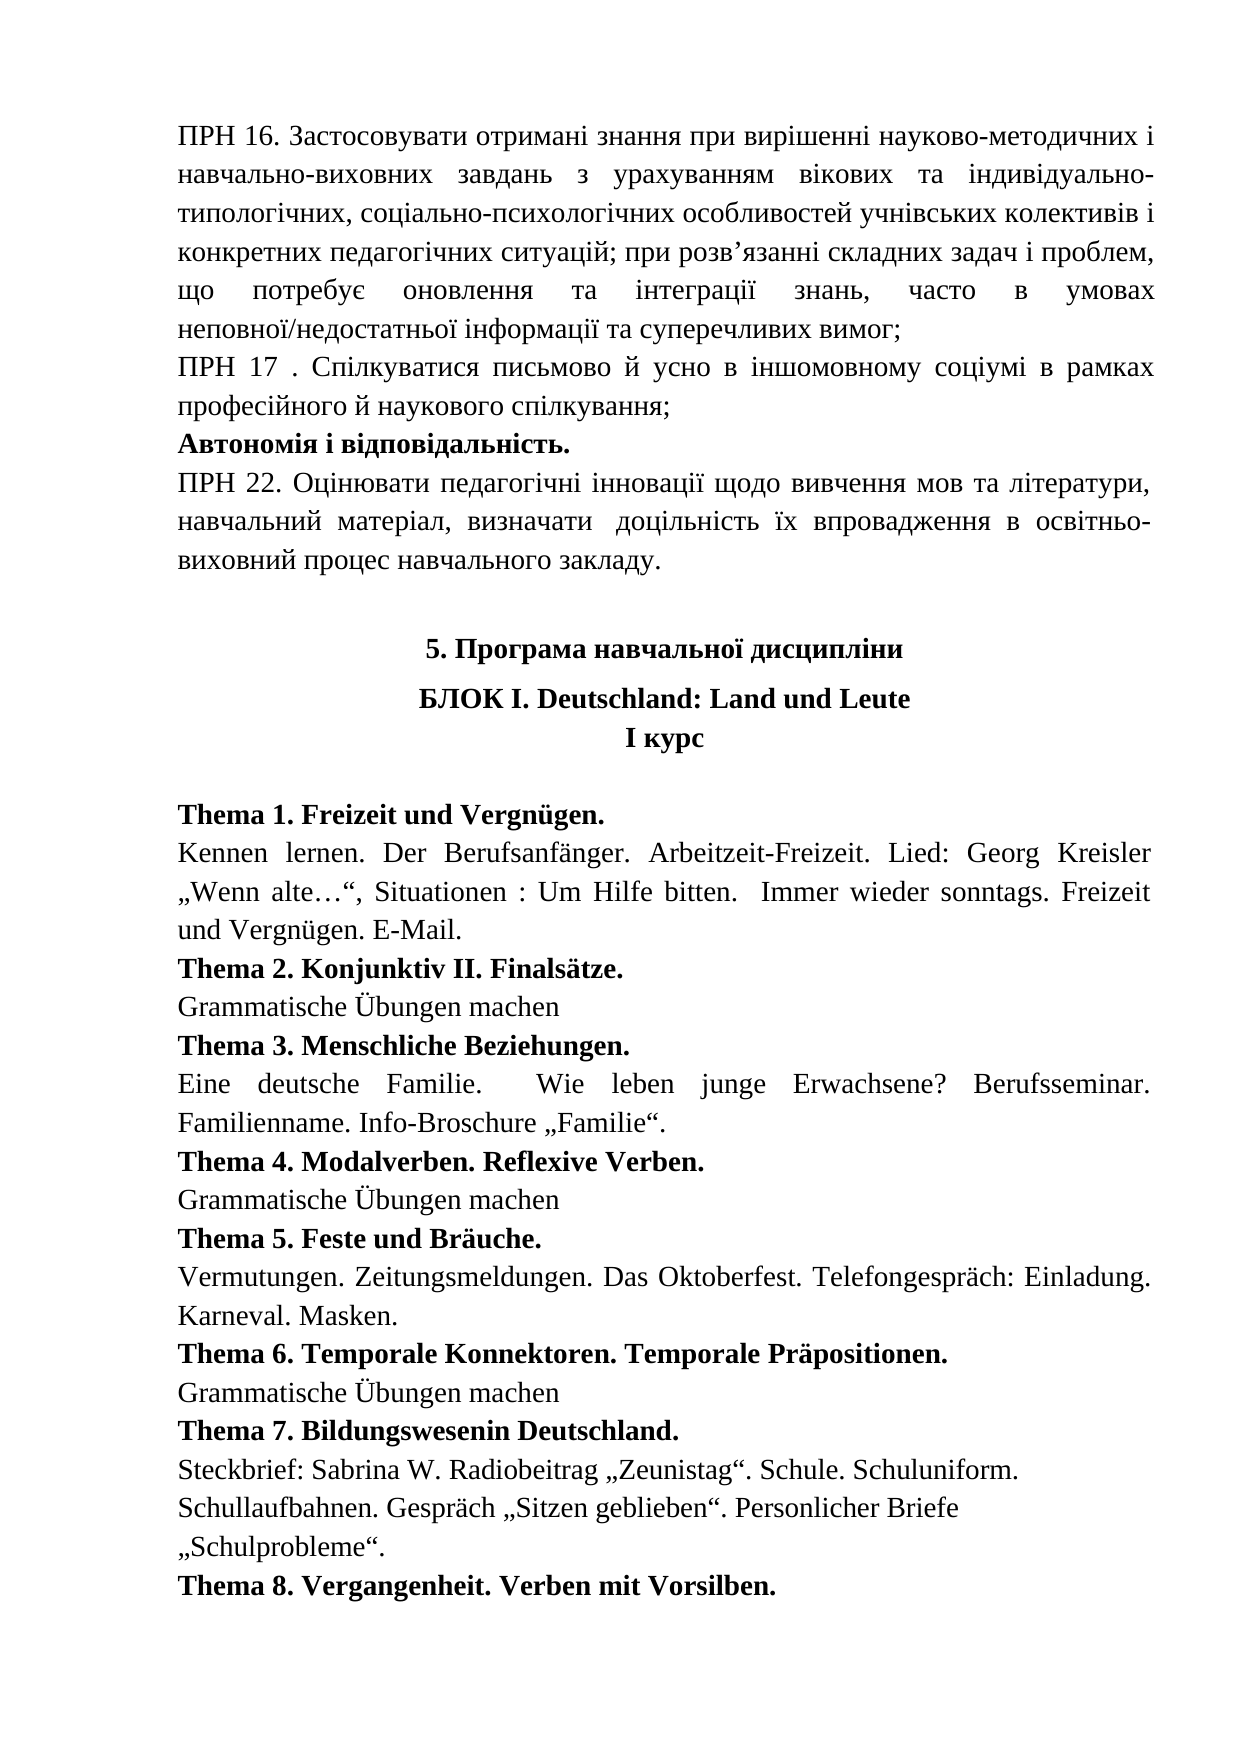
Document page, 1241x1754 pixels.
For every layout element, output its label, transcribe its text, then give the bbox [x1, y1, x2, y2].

text Thema 8. Vergangenheit. Verben mit Vorsilben. [177, 1568, 1152, 1601]
text Thema 6. Temporale Konnektoren. Temporale Präpositionen. [177, 1336, 1152, 1370]
text Steckbrief: Sabrina W. Radiobeitrag „Zeunistag“. Schule. Schuluniform. Schullaufbahnen. Gespräch „Sitzen geblieben“. Personlicher Briefe „Schulprobleme“. [177, 1452, 1152, 1563]
text ПРН 16. Застосовувати отримані знання при вирішенні науково-методичних і навчально-виховних завдань з урахуванням вікових та індивідуально-типологічних, соціально-психологічних особливостей учнівських колективів і конкретних педагогічних ситуацій; при розв’язанні складних задач і проблем, що потребує оновлення та інтеграції знань, часто в умовах неповної/недостатньої інформації та суперечливих вимог; [177, 118, 1156, 344]
text ПРН 22. Оцінювати педагогічні інновації щодо вивчення мов та літератури, навчальний матеріал, визначати доцільність їх впровадження в освітньо-виховний процес навчального закладу. [177, 465, 1152, 576]
list Thema 1. Freizeit und Vergnügen. [177, 797, 1152, 830]
text Grammatische Übungen machen [177, 1182, 1152, 1216]
list Kennen lernen. Der Berufsanfänger. Arbeitzeit-Freizeit. Lied: Georg Kreisler „Wenn alte…“, Situationen : Um Hilfe bitten. Immer wieder sonntags. Freizeit und Vergnügen. E-Mail. [177, 835, 1152, 946]
text Thema 2. Konjunktiv II. Finalsätze. [177, 951, 1152, 984]
text ПРН 17 . Спілкуватися письмово й усно в іншомовному соціумі в рамках професійного й наукового спілкування; [177, 349, 1156, 421]
text Grammatische Übungen machen [177, 989, 1152, 1023]
text Grammatische Übungen machen [177, 1375, 1152, 1408]
text Thema 5. Feste und Bräuche. [177, 1221, 1152, 1254]
text Thema 3. Menschliche Beziehungen. [177, 1028, 1152, 1062]
text Thema 7. Bildungswesenin Deutschland. [177, 1413, 1152, 1447]
text Vermutungen. Zeitungsmeldungen. Das Oktoberfest. Telefongespräch: Einladung. Karneval. Masken. [177, 1259, 1152, 1331]
text БЛОК І. Deutschland: Land und Leute [177, 681, 1152, 715]
text Автономія і відповідальність. [177, 426, 1152, 460]
text І курс [177, 720, 1152, 753]
text Eine deutsche Familie. Wie leben junge Erwachsene? Berufsseminar. Familienname. Info-Broschure „Familie“. [177, 1067, 1152, 1139]
text Thema 4. Modalverben. Reflexive Verben. [177, 1144, 1152, 1177]
text 5. Програма навчальної дисципліни [177, 631, 1152, 664]
